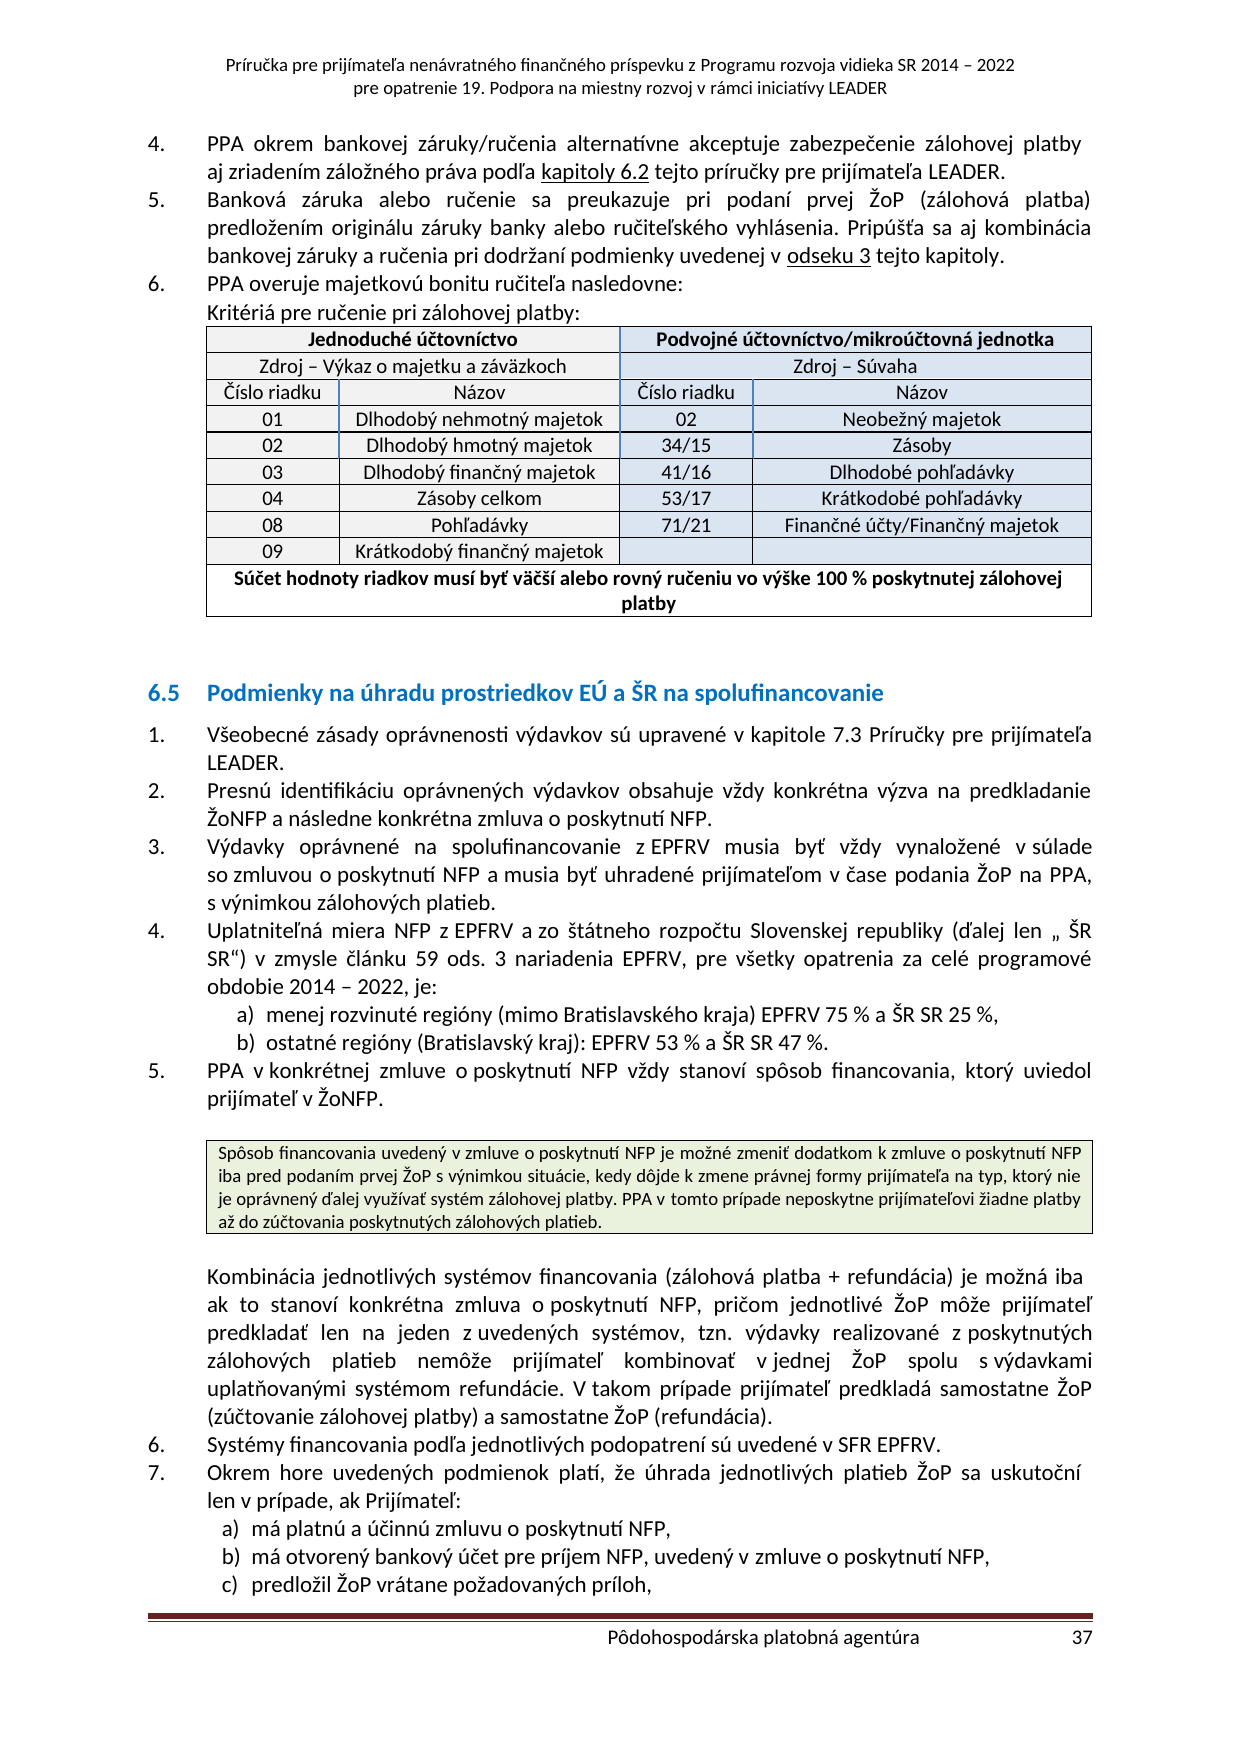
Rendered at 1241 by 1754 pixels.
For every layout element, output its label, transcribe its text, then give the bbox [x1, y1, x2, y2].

table_cell Finančné účty/Finančný majetok [753, 512, 1091, 537]
table_cell 02 [207, 433, 338, 458]
table_header Spôsob financovania uvedený v zmluve o poskytnutí NFP je možné zmeniť dodatkom k zmluve o poskytnutí NFP iba pred podaním prvej ŽoP s výnimkou situácie, kedy dôjde k zmene právnej formy prijímateľa na typ, ktorý nie je oprávnený ďalej využívať systém zálohovej platby. PPA v tomto prípade neposkytne prijímateľovi žiadne platby až do zúčtovania poskytnutých zálohových platieb. [207, 1141, 1092, 1233]
table_cell Zásoby [754, 433, 1091, 458]
table_cell 03 [207, 459, 339, 484]
table_cell 53/17 [620, 485, 752, 511]
table_cell 04 [207, 485, 339, 511]
table_cell 71/21 [620, 512, 752, 537]
list Banková záruka alebo ručenie sa preukazuje pri podaní prvej ŽoP (zálohová platba) predložením originálu záruky banky alebo ručiteľského vyhlásenia. Pripúšťa sa aj kombinácia bankovej záruky a ručenia pri dodržaní podmienky uvedenej v odseku 3 tejto kapitoly. [148, 186, 1093, 269]
table_cell [620, 538, 752, 564]
list má platnú a účinnú zmluvu o poskytnutí NFP, [222, 1514, 1093, 1542]
table_cell Názov [340, 380, 619, 405]
table_cell 34/15 [621, 433, 752, 458]
table_cell Krátkodobý finančný majetok [340, 538, 619, 564]
list predložil ŽoP vrátane požadovaných príloh, [222, 1570, 1093, 1598]
list Uplatniteľná miera NFP z EPFRV a zo štátneho rozpočtu Slovenskej republiky (ďalej len „ ŠR SR“) v zmysle článku 59 ods. 3 nariadenia EPFRV, pre všetky opatrenia za celé programové obdobie 2014 – 2022, je: [148, 916, 1093, 1000]
list menej rozvinuté regióny (mimo Bratislavského kraja) EPFRV 75 % a ŠR SR 25 %, [236, 1000, 1093, 1028]
table_cell Krátkodobé pohľadávky [753, 485, 1091, 511]
table_cell Súčet hodnoty riadkov musí byť väčší alebo rovný ručeniu vo výške 100 % poskytnutej zálohovej platby [207, 565, 1091, 616]
list Kritériá pre ručenie pri zálohovej platby: [207, 298, 1093, 326]
table_cell 01 [207, 406, 338, 431]
table_cell Dlhodobý nehmotný majetok [340, 406, 619, 431]
list Všeobecné zásady oprávnenosti výdavkov sú upravené v kapitole 7.3 Príručky pre prijímateľa LEADER. [148, 720, 1093, 776]
list PPA overuje majetkovú bonitu ručiteľa nasledovne: [148, 269, 1093, 298]
table_cell 09 [207, 538, 339, 564]
list ostatné regióny (Bratislavský kraj): EPFRV 53 % a ŠR SR 47 %. [236, 1028, 1093, 1056]
table_cell Dlhodobý finančný majetok [340, 459, 619, 484]
table_cell Názov [754, 380, 1091, 405]
table_header Podvojné účtovníctvo/mikroúčtovná jednotka [621, 327, 1091, 352]
list PPA okrem bankovej záruky/ručenia alternatívne akceptuje zabezpečenie zálohovej platby aj zriadením záložného práva podľa kapitoly 6.2 tejto príručky pre prijímateľa LEADER. [148, 129, 1093, 186]
list má otvorený bankový účet pre príjem NFP, uvedený v zmluve o poskytnutí NFP, [222, 1542, 1093, 1570]
list Okrem hore uvedených podmienok platí, že úhrada jednotlivých platieb ŽoP sa uskutoční len v prípade, ak Prijímateľ: [148, 1458, 1093, 1514]
table_cell Dlhodobý hmotný majetok [340, 433, 619, 458]
table_cell 02 [621, 406, 752, 431]
table_cell Zásoby celkom [340, 485, 619, 511]
list Výdavky oprávnené na spolufinancovanie z EPFRV musia byť vždy vynaložené v súlade so zmluvou o poskytnutí NFP a musia byť uhradené prijímateľom v čase podania ŽoP na PPA, s výnimkou zálohových platieb. [148, 832, 1093, 916]
table_cell 08 [207, 512, 339, 537]
table_cell Zdroj – Výkaz o majetku a záväzkoch [207, 353, 619, 378]
text Kombinácia jednotlivých systémov financovania (zálohová platba + refundácia) je možná iba ak to stanoví konkrétna zmluva o poskytnutí NFP, pričom jednotlivé ŽoP môže prijímateľ predkladať len na jeden z uvedených systémov, tzn. výdavky realizované z poskytnutých zálohových platieb nemôže prijímateľ kombinovať v jednej ŽoP spolu s výdavkami uplatňovanými systémom refundácie. V takom prípade prijímateľ predkladá samostatne ŽoP (zúčtovanie zálohovej platby) a samostatne ŽoP (refundácia). [207, 1262, 1093, 1430]
subtitle Podmienky na úhradu prostriedkov EÚ a ŠR na spolufinancovanie [148, 677, 1093, 707]
table_header Jednoduché účtovníctvo [207, 327, 619, 352]
list Presnú identifikáciu oprávnených výdavkov obsahuje vždy konkrétna výzva na predkladanie ŽoNFP a následne konkrétna zmluva o poskytnutí NFP. [148, 776, 1093, 832]
table_cell [753, 538, 1091, 564]
table_cell Pohľadávky [340, 512, 619, 537]
table_cell Dlhodobé pohľadávky [753, 459, 1091, 484]
table_cell Neobežný majetok [754, 406, 1091, 431]
table_cell Číslo riadku [207, 380, 338, 405]
table_cell Číslo riadku [621, 380, 752, 405]
table_cell 41/16 [620, 459, 752, 484]
list Systémy financovania podľa jednotlivých podopatrení sú uvedené v SFR EPFRV. [148, 1430, 1093, 1458]
table_cell Zdroj – Súvaha [621, 353, 1091, 378]
list PPA v konkrétnej zmluve o poskytnutí NFP vždy stanoví spôsob financovania, ktorý uviedol prijímateľ v ŽoNFP. [148, 1056, 1093, 1112]
